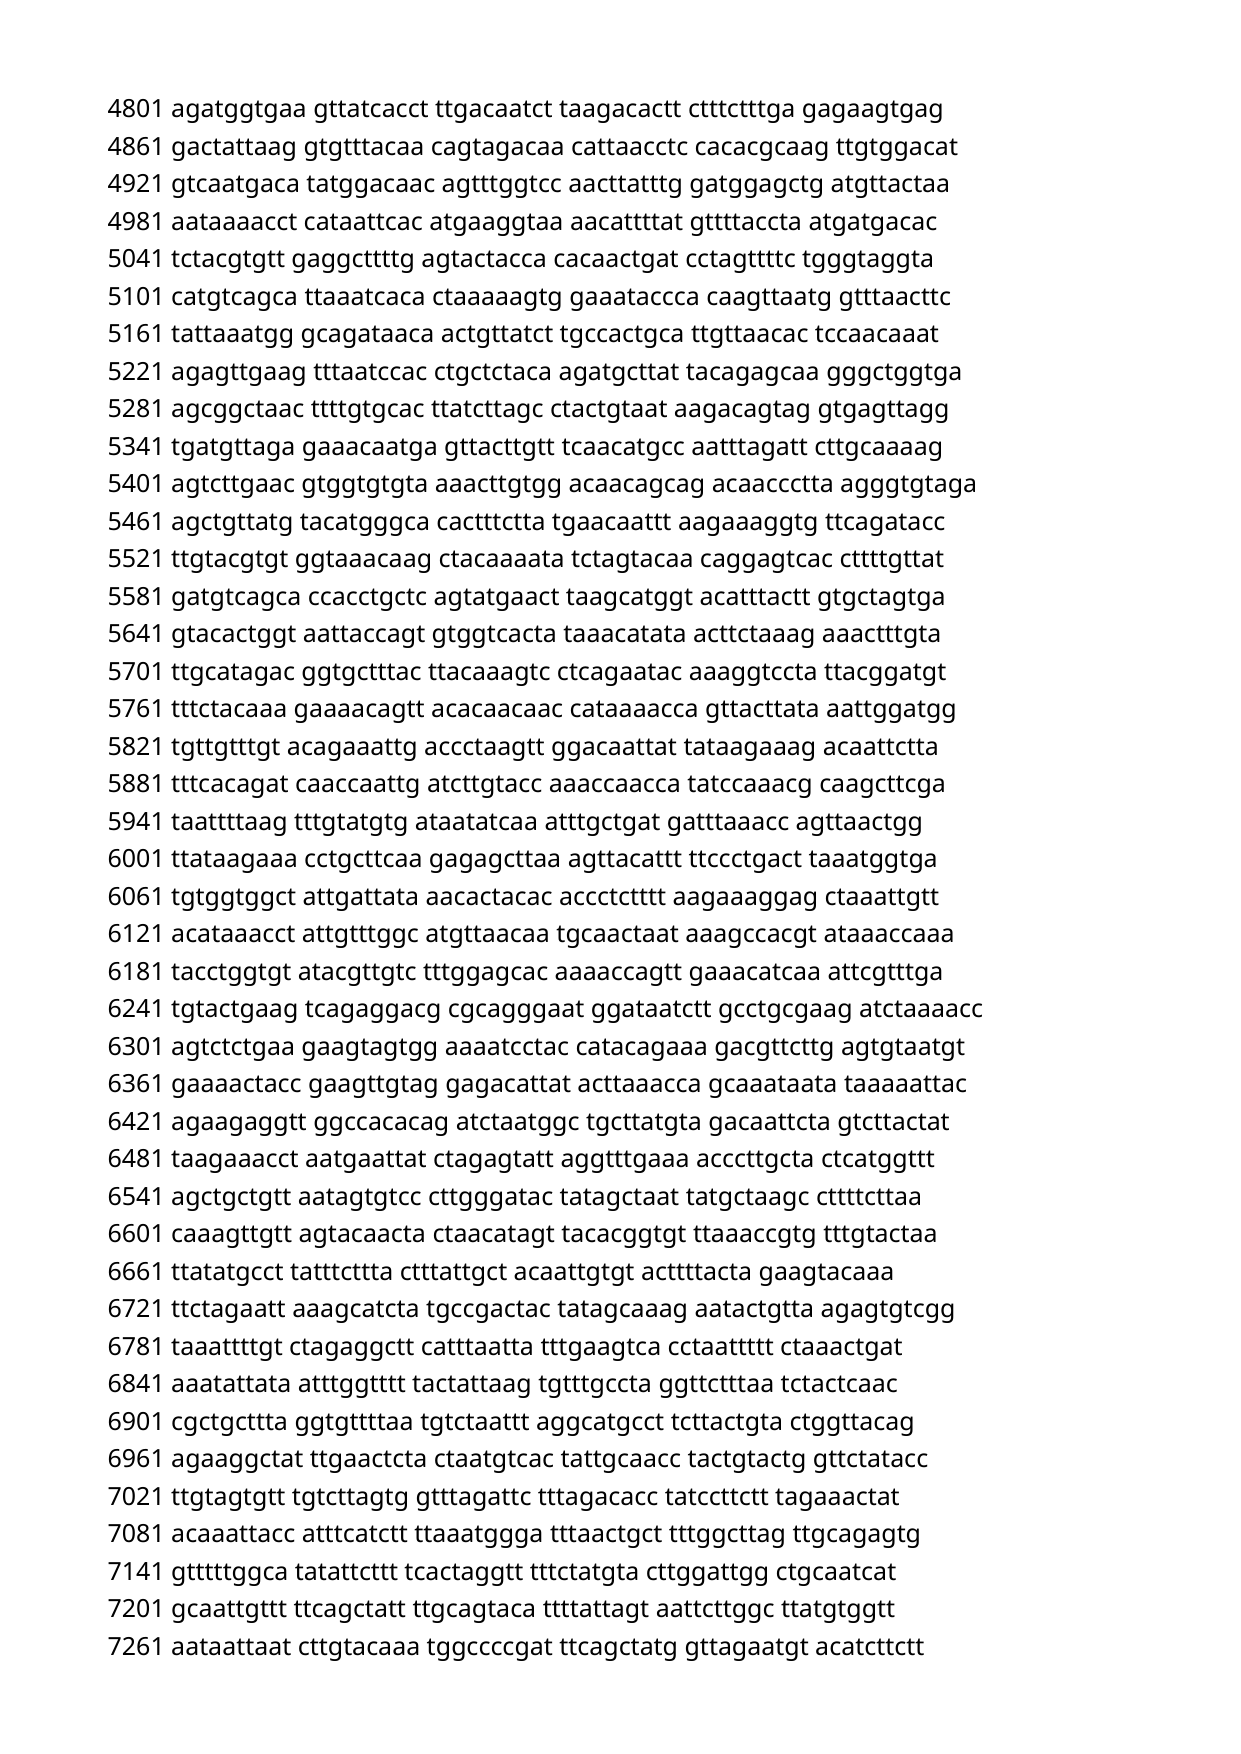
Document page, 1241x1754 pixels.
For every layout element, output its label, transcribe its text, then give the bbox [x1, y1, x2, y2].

text 5881 tttcacagat caaccaattg atcttgtacc aaaccaacca tatccaaacg caagcttcga [75, 764, 1165, 802]
text 6181 tacctggtgt atacgttgtc tttggagcac aaaaccagtt gaaacatcaa attcgtttga [75, 952, 1165, 989]
text 6301 agtctctgaa gaagtagtgg aaaatcctac catacagaaa gacgttcttg agtgtaatgt [75, 1027, 1165, 1064]
text 4801 agatggtgaa gttatcacct ttgacaatct taagacactt ctttctttga gagaagtgag [75, 89, 1165, 127]
text 6781 taaattttgt ctagaggctt catttaatta tttgaagtca cctaattttt ctaaactgat [75, 1327, 1165, 1364]
text 5581 gatgtcagca ccacctgctc agtatgaact taagcatggt acatttactt gtgctagtga [75, 577, 1165, 614]
text 5821 tgttgtttgt acagaaattg accctaagtt ggacaattat tataagaaag acaattctta [75, 727, 1165, 764]
text 5221 agagttgaag tttaatccac ctgctctaca agatgcttat tacagagcaa gggctggtga [75, 352, 1165, 389]
text 5701 ttgcatagac ggtgctttac ttacaaagtc ctcagaatac aaaggtccta ttacggatgt [75, 652, 1165, 689]
text 6661 ttatatgcct tatttcttta ctttattgct acaattgtgt acttttacta gaagtacaaa [75, 1252, 1165, 1289]
text 5521 ttgtacgtgt ggtaaacaag ctacaaaata tctagtacaa caggagtcac cttttgttat [75, 539, 1165, 577]
text 6241 tgtactgaag tcagaggacg cgcagggaat ggataatctt gcctgcgaag atctaaaacc [75, 989, 1165, 1027]
text 7081 acaaattacc atttcatctt ttaaatggga tttaactgct tttggcttag ttgcagagtg [75, 1514, 1165, 1552]
text 5281 agcggctaac ttttgtgcac ttatcttagc ctactgtaat aagacagtag gtgagttagg [75, 389, 1165, 427]
text 6721 ttctagaatt aaagcatcta tgccgactac tatagcaaag aatactgtta agagtgtcgg [75, 1289, 1165, 1327]
text 6421 agaagaggtt ggccacacag atctaatggc tgcttatgta gacaattcta gtcttactat [75, 1102, 1165, 1139]
text 6541 agctgctgtt aatagtgtcc cttgggatac tatagctaat tatgctaagc cttttcttaa [75, 1177, 1165, 1214]
text 5461 agctgttatg tacatgggca cactttctta tgaacaattt aagaaaggtg ttcagatacc [75, 502, 1165, 539]
text 7201 gcaattgttt ttcagctatt ttgcagtaca ttttattagt aattcttggc ttatgtggtt [75, 1589, 1165, 1627]
text 6361 gaaaactacc gaagttgtag gagacattat acttaaacca gcaaataata taaaaattac [75, 1064, 1165, 1102]
text 6001 ttataagaaa cctgcttcaa gagagcttaa agttacattt ttccctgact taaatggtga [75, 839, 1165, 877]
text 6481 taagaaacct aatgaattat ctagagtatt aggtttgaaa acccttgcta ctcatggttt [75, 1139, 1165, 1177]
text 5761 tttctacaaa gaaaacagtt acacaacaac cataaaacca gttacttata aattggatgg [75, 689, 1165, 727]
text 6121 acataaacct attgtttggc atgttaacaa tgcaactaat aaagccacgt ataaaccaaa [75, 914, 1165, 952]
text 6061 tgtggtggct attgattata aacactacac accctctttt aagaaaggag ctaaattgtt [75, 877, 1165, 914]
text 6601 caaagttgtt agtacaacta ctaacatagt tacacggtgt ttaaaccgtg tttgtactaa [75, 1214, 1165, 1252]
text 6841 aaatattata atttggtttt tactattaag tgtttgccta ggttctttaa tctactcaac [75, 1364, 1165, 1402]
text 4861 gactattaag gtgtttacaa cagtagacaa cattaacctc cacacgcaag ttgtggacat [75, 127, 1165, 164]
text 7021 ttgtagtgtt tgtcttagtg gtttagattc tttagacacc tatccttctt tagaaactat [75, 1477, 1165, 1514]
text 5641 gtacactggt aattaccagt gtggtcacta taaacatata acttctaaag aaactttgta [75, 614, 1165, 652]
text 6901 cgctgcttta ggtgttttaa tgtctaattt aggcatgcct tcttactgta ctggttacag [75, 1402, 1165, 1439]
text 5101 catgtcagca ttaaatcaca ctaaaaagtg gaaataccca caagttaatg gtttaacttc [75, 277, 1165, 314]
text 5341 tgatgttaga gaaacaatga gttacttgtt tcaacatgcc aatttagatt cttgcaaaag [75, 427, 1165, 464]
text 5161 tattaaatgg gcagataaca actgttatct tgccactgca ttgttaacac tccaacaaat [75, 314, 1165, 352]
text 6961 agaaggctat ttgaactcta ctaatgtcac tattgcaacc tactgtactg gttctatacc [75, 1439, 1165, 1477]
text 4921 gtcaatgaca tatggacaac agtttggtcc aacttatttg gatggagctg atgttactaa [75, 164, 1165, 202]
text 5401 agtcttgaac gtggtgtgta aaacttgtgg acaacagcag acaaccctta agggtgtaga [75, 464, 1165, 502]
text 7261 aataattaat cttgtacaaa tggccccgat ttcagctatg gttagaatgt acatcttctt [75, 1627, 1165, 1664]
text 5941 taattttaag tttgtatgtg ataatatcaa atttgctgat gatttaaacc agttaactgg [75, 802, 1165, 839]
text 7141 gtttttggca tatattcttt tcactaggtt tttctatgta cttggattgg ctgcaatcat [75, 1552, 1165, 1589]
text 5041 tctacgtgtt gaggcttttg agtactacca cacaactgat cctagttttc tgggtaggta [75, 239, 1165, 277]
text 4981 aataaaacct cataattcac atgaaggtaa aacattttat gttttaccta atgatgacac [75, 202, 1165, 239]
